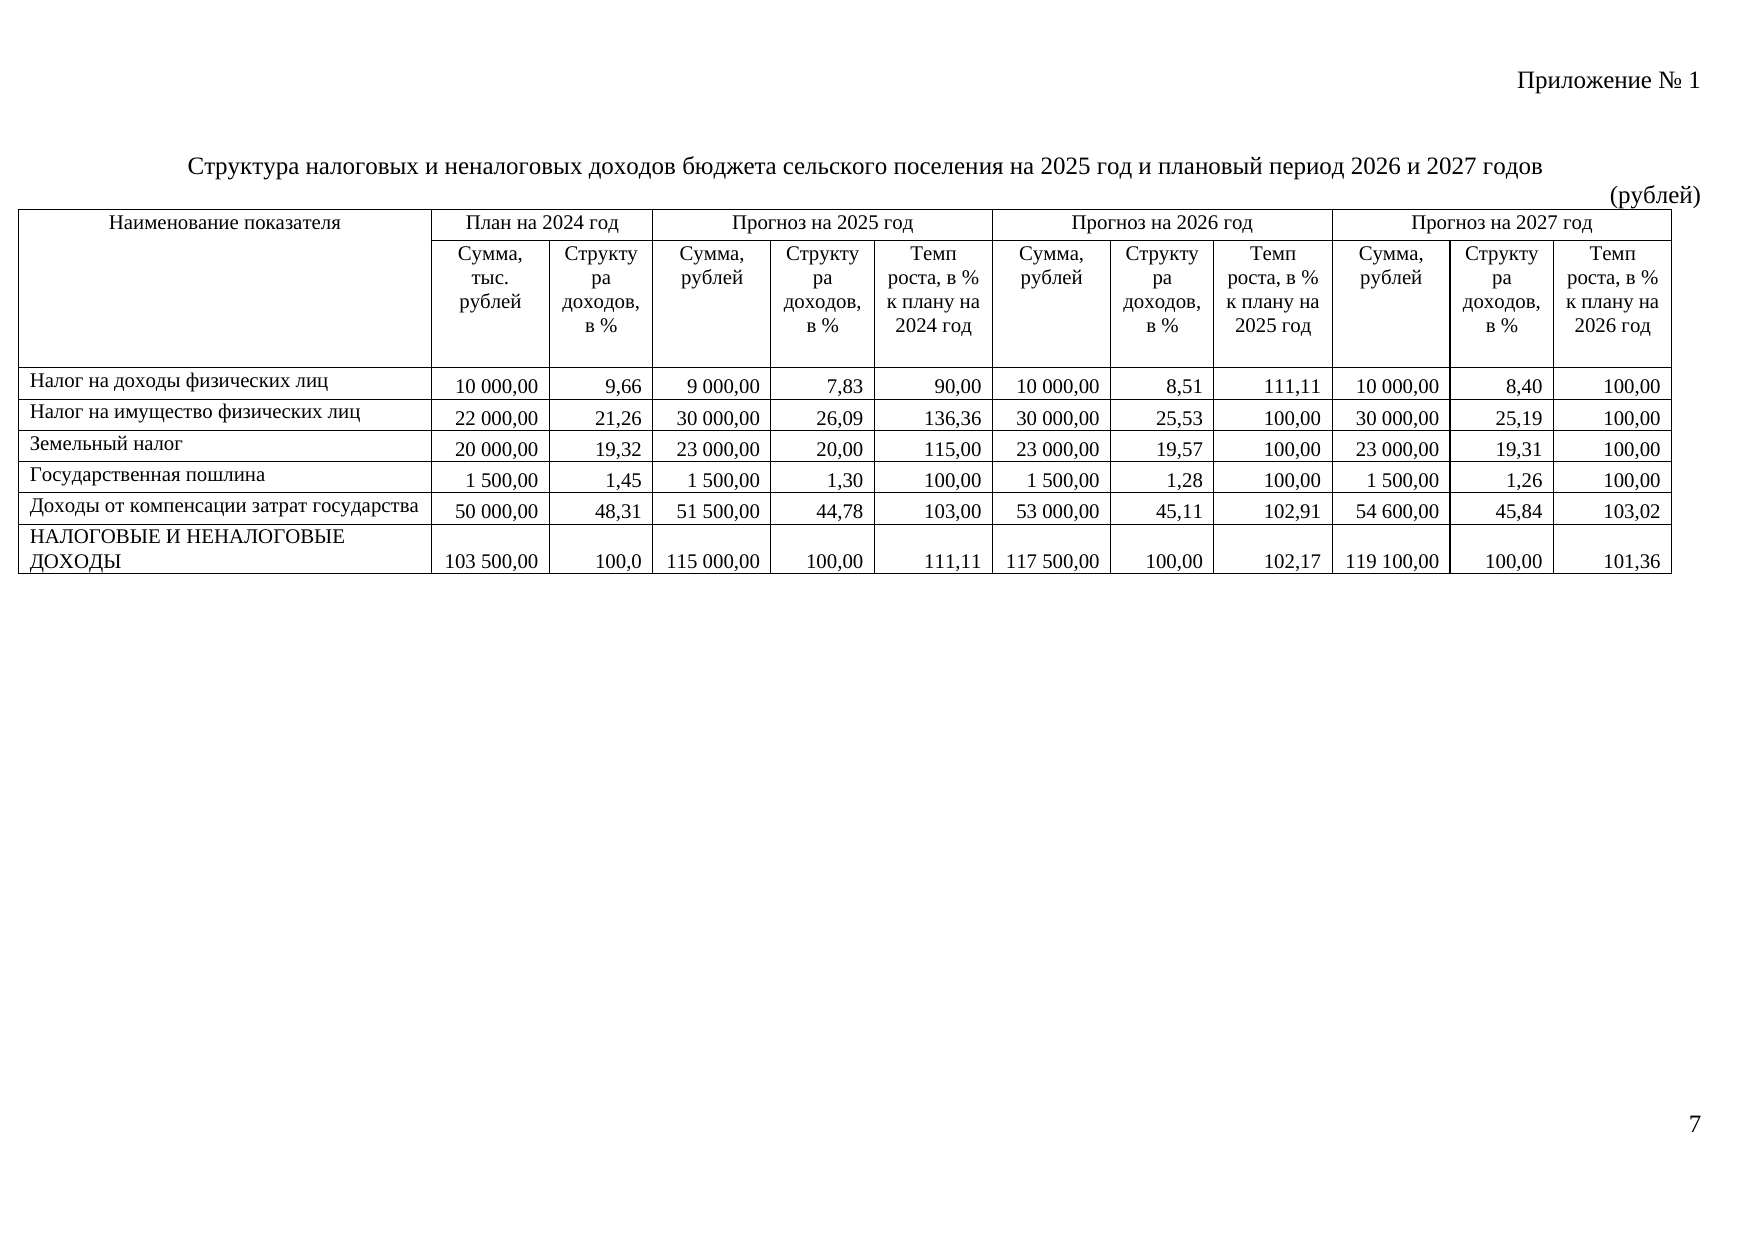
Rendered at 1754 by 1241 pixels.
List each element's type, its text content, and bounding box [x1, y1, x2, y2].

table_cell 1,45 [550, 462, 652, 492]
table_header Прогноз на 2025 год [653, 210, 992, 240]
table_cell 22 000,00 [432, 400, 549, 430]
table_cell 100,00 [1214, 400, 1332, 430]
table_cell 117 500,00 [993, 525, 1110, 573]
table_cell 111,11 [1214, 368, 1332, 398]
table_cell НАЛОГОВЫЕ И НЕНАЛОГОВЫЕ ДОХОДЫ [19, 525, 431, 573]
table_header Прогноз на 2027 год [1333, 210, 1671, 240]
table_cell 51 500,00 [653, 493, 770, 523]
table_cell 100,00 [1554, 368, 1671, 398]
table_cell 1 500,00 [993, 462, 1110, 492]
table_cell 23 000,00 [993, 431, 1110, 461]
table_cell 90,00 [875, 368, 992, 398]
table_cell 10 000,00 [993, 368, 1110, 398]
table_cell 100,00 [771, 525, 874, 573]
table_cell 44,78 [771, 493, 874, 523]
table_cell 9 000,00 [653, 368, 770, 398]
table_cell 111,11 [875, 525, 992, 573]
table_cell Темп роста, в % к плану на 2026 год [1554, 241, 1671, 367]
table_cell 101,36 [1554, 525, 1671, 573]
table_cell 136,36 [875, 400, 992, 430]
table_cell 103,02 [1554, 493, 1671, 523]
table_cell 1,28 [1111, 462, 1213, 492]
table_cell Структура доходов, в % [771, 241, 874, 367]
table_cell 26,09 [771, 400, 874, 430]
table_cell Темп роста, в % к плану на 2025 год [1214, 241, 1332, 367]
table_cell Структура доходов, в % [1451, 241, 1553, 367]
table_cell 102,91 [1214, 493, 1332, 523]
table_cell 1,30 [771, 462, 874, 492]
table_cell 48,31 [550, 493, 652, 523]
text Приложение № 1 [29, 65, 1701, 94]
table_cell 1 500,00 [432, 462, 549, 492]
table_cell 20,00 [771, 431, 874, 461]
table_cell Сумма, тыс. рублей [432, 241, 549, 367]
table_cell 100,00 [1554, 400, 1671, 430]
table_cell 119 100,00 [1333, 525, 1449, 573]
text (рублей) [29, 180, 1701, 209]
table_cell Сумма, рублей [653, 241, 770, 367]
table_cell 21,26 [550, 400, 652, 430]
table_cell 23 000,00 [653, 431, 770, 461]
table_cell Темп роста, в % к плану на 2024 год [875, 241, 992, 367]
text Структура налоговых и неналоговых доходов бюджета сельского поселения на 2025 год и плановый период 2026 и 2027 годов [29, 151, 1701, 180]
table_cell Налог на доходы физических лиц [19, 368, 431, 398]
table_cell 19,31 [1451, 431, 1553, 461]
table_cell 30 000,00 [993, 400, 1110, 430]
table_cell 45,84 [1451, 493, 1553, 523]
table_cell 30 000,00 [1333, 400, 1449, 430]
table_cell 102,17 [1214, 525, 1332, 573]
table_cell Структура доходов, в % [550, 241, 652, 367]
table_cell 20 000,00 [432, 431, 549, 461]
table_cell 25,53 [1111, 400, 1213, 430]
table_cell 100,00 [1451, 525, 1553, 573]
table_header Прогноз на 2026 год [993, 210, 1332, 240]
table_cell 10 000,00 [432, 368, 549, 398]
table_cell Сумма, рублей [993, 241, 1110, 367]
table_header Наименование показателя [19, 210, 431, 367]
table_cell 115,00 [875, 431, 992, 461]
table_cell 100,00 [1214, 462, 1332, 492]
table_cell Сумма, рублей [1333, 241, 1449, 367]
table_cell Государственная пошлина [19, 462, 431, 492]
table_cell 19,57 [1111, 431, 1213, 461]
table_cell 1 500,00 [1333, 462, 1449, 492]
table_cell Структура доходов, в % [1111, 241, 1213, 367]
table_cell 19,32 [550, 431, 652, 461]
table_cell 1 500,00 [653, 462, 770, 492]
table_cell 7,83 [771, 368, 874, 398]
table_cell 100,00 [875, 462, 992, 492]
table_cell 53 000,00 [993, 493, 1110, 523]
table_cell 100,00 [1554, 431, 1671, 461]
table_cell Доходы от компенсации затрат государства [19, 493, 431, 523]
table_cell 50 000,00 [432, 493, 549, 523]
table_cell 100,00 [1554, 462, 1671, 492]
table_cell 115 000,00 [653, 525, 770, 573]
table_cell 8,51 [1111, 368, 1213, 398]
table_cell 54 600,00 [1333, 493, 1449, 523]
table_header План на 2024 год [432, 210, 652, 240]
table_cell 10 000,00 [1333, 368, 1449, 398]
table_cell 100,0 [550, 525, 652, 573]
table_cell 103,00 [875, 493, 992, 523]
table_cell Земельный налог [19, 431, 431, 461]
table_cell 100,00 [1111, 525, 1213, 573]
table_cell 45,11 [1111, 493, 1213, 523]
table_cell 100,00 [1214, 431, 1332, 461]
table_cell 30 000,00 [653, 400, 770, 430]
table_cell 1,26 [1451, 462, 1553, 492]
table_cell 103 500,00 [432, 525, 549, 573]
table_cell 25,19 [1451, 400, 1553, 430]
table_cell 8,40 [1451, 368, 1553, 398]
table_cell Налог на имущество физических лиц [19, 400, 431, 430]
table_cell 23 000,00 [1333, 431, 1449, 461]
table_cell 9,66 [550, 368, 652, 398]
